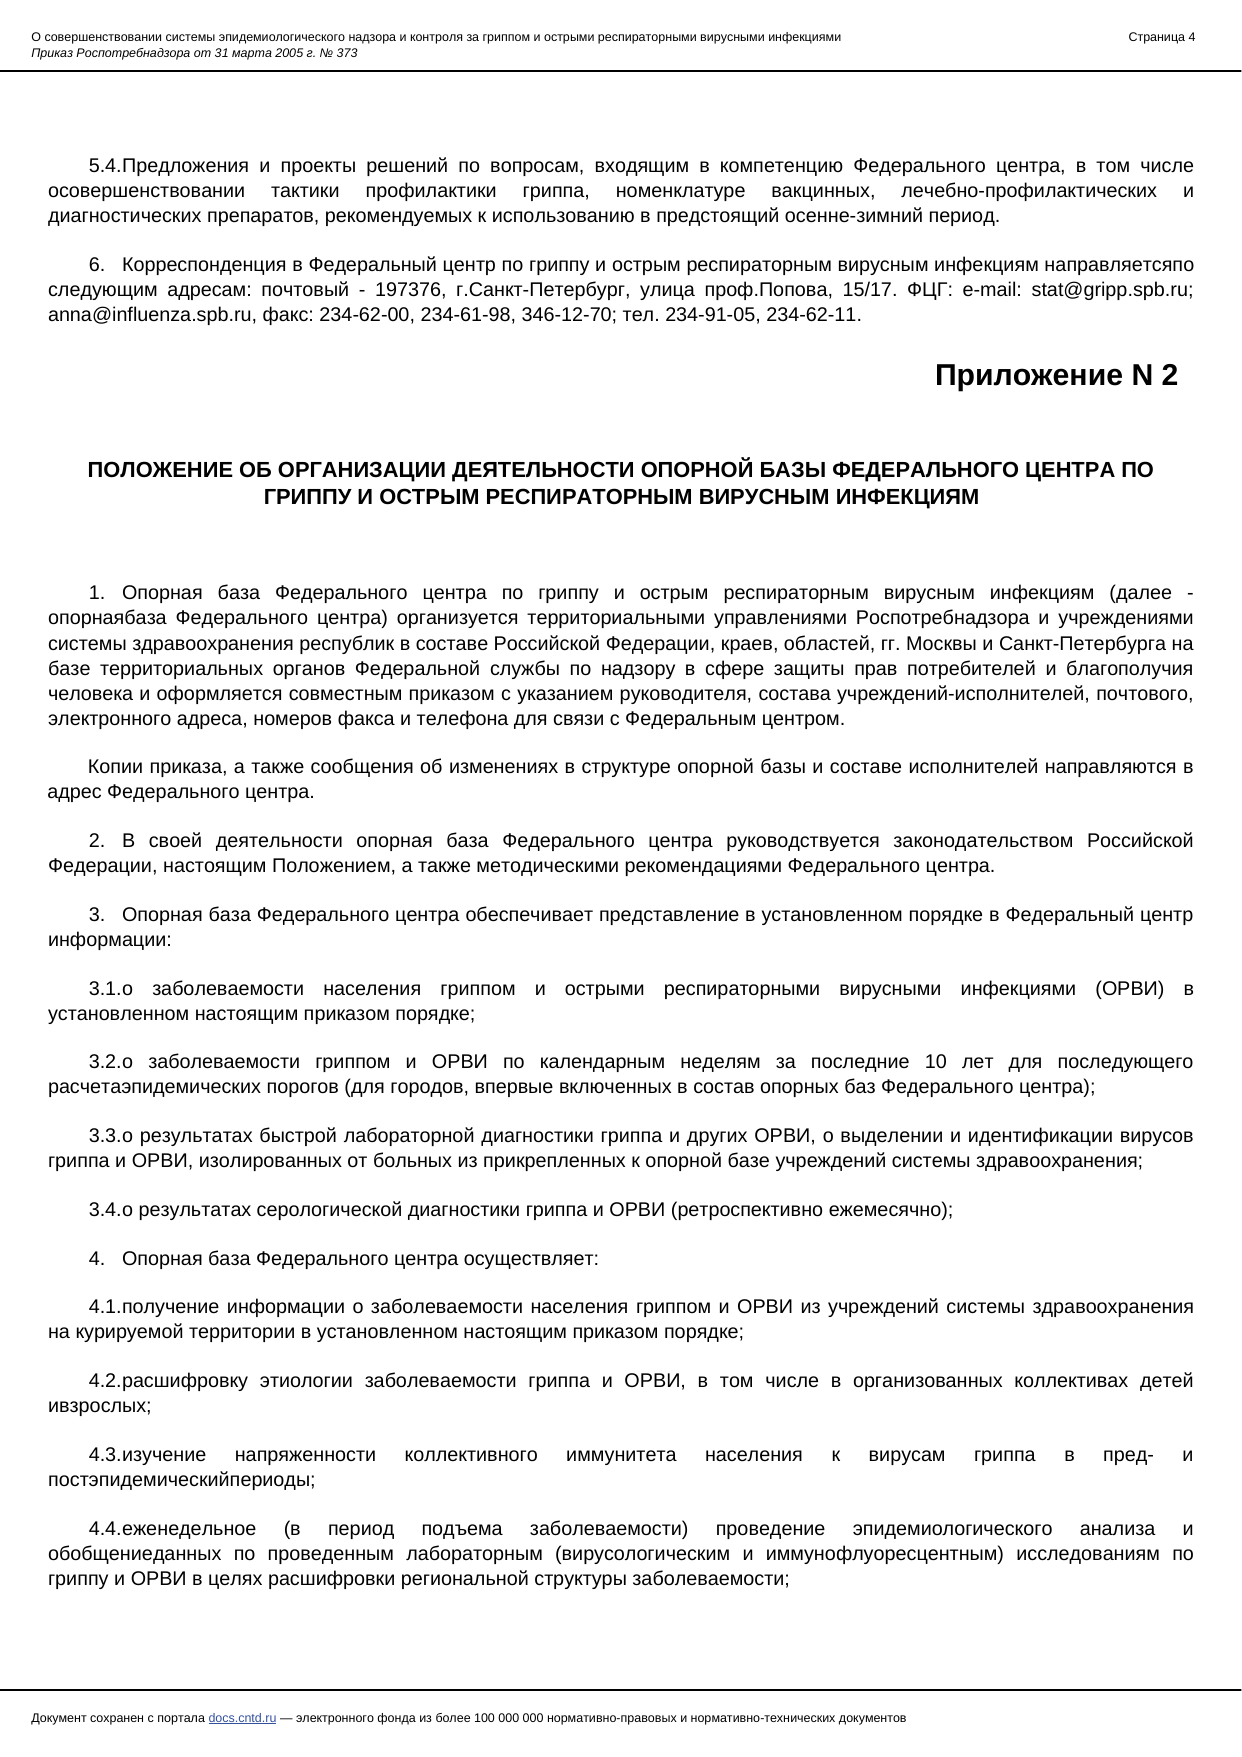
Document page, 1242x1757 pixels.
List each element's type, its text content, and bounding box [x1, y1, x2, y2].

list Корреспонденция в Федеральный центр по гриппу и острым респираторным вирусным инфекциям направляетсяпо следующим адресам: почтовый - 197376, г.Санкт-Петербург, улица проф.Попова, 15/17. ФЦГ: e-mail: stat@gripp.spb.ru; anna@influenza.spb.ru, факс: 234-62-00, 234-61-98, 346-12-70; тел. 234-91-05, 234-62-11. [48, 253, 1195, 326]
list Опорная база Федерального центра по гриппу и острым респираторным вирусным инфекциям (далее - опорнаябаза Федерального центра) организуется территориальными управлениями Роспотребнадзора и учреждениями системы здравоохранения республик в составе Российской Федерации, краев, областей, гг. Москвы и Санкт-Петербурга на базе территориальных органов Федеральной службы по надзору в сфере защиты прав потребителей и благополучия человека и оформляется совместным приказом с указанием руководителя, состава учреждений-исполнителей, почтового, электронного адреса, номеров факса и телефона для связи с Федеральным центром. [48, 581, 1195, 729]
list Опорная база Федерального центра осуществляет: [48, 1246, 1195, 1269]
list Предложения и проекты решений по вопросам, входящим в компетенцию Федерального центра, в том числе осовершенствовании тактики профилактики гриппа, номенклатуре вакцинных, лечебно-профилактических и диагностических препаратов, рекомендуемых к использованию в предстоящий осенне-зимний период. [48, 154, 1195, 227]
list еженедельное (в период подъема заболеваемости) проведение эпидемиологического анализа и обобщениеданных по проведенным лабораторным (вирусологическим и иммунофлуоресцентным) исследованиям по гриппу и ОРВИ в целях расшифровки региональной структуры заболеваемости; [48, 1516, 1195, 1589]
list Опорная база Федерального центра обеспечивает представление в установленном порядке в Федеральный центр информации: [48, 903, 1195, 951]
list о результатах быстрой лабораторной диагностики гриппа и других ОРВИ, о выделении и идентификации вирусов гриппа и ОРВИ, изолированных от больных из прикрепленных к опорной базе учреждений системы здравоохранения; [48, 1124, 1195, 1172]
list изучение напряженности коллективного иммунитета населения к вирусам гриппа в пред- и постэпидемическийпериоды; [48, 1443, 1195, 1490]
list получение информации о заболеваемости населения гриппом и ОРВИ из учреждений системы здравоохранения на курируемой территории в установленном настоящим приказом порядке; [48, 1295, 1195, 1343]
list расшифровку этиологии заболеваемости гриппа и ОРВИ, в том числе в организованных коллективах детей ивзрослых; [48, 1369, 1195, 1417]
text Приложение N 2 [47, 357, 1178, 392]
text ПОЛОЖЕНИЕ ОБ ОРГАНИЗАЦИИ ДЕЯТЕЛЬНОСТИ ОПОРНОЙ БАЗЫ ФЕДЕРАЛЬНОГО ЦЕНТРА ПО ГРИППУ И ОСТРЫМ РЕСПИРАТОРНЫМ ВИРУСНЫМ ИНФЕКЦИЯМ [47, 457, 1195, 509]
text Копии приказа, а также сообщения об изменениях в структуре опорной базы и составе исполнителей направляются в адрес Федерального центра. [47, 755, 1195, 803]
list о заболеваемости населения гриппом и острыми респираторными вирусными инфекциями (ОРВИ) в установленном настоящим приказом порядке; [48, 977, 1195, 1024]
list о результатах серологической диагностики гриппа и ОРВИ (ретроспективно ежемесячно); [48, 1198, 1195, 1221]
list В своей деятельности опорная база Федерального центра руководствуется законодательством Российской Федерации, настоящим Положением, а также методическими рекомендациями Федерального центра. [48, 829, 1195, 877]
list о заболеваемости гриппом и ОРВИ по календарным неделям за последние 10 лет для последующего расчетаэпидемических порогов (для городов, впервые включенных в состав опорных баз Федерального центра); [48, 1050, 1195, 1098]
